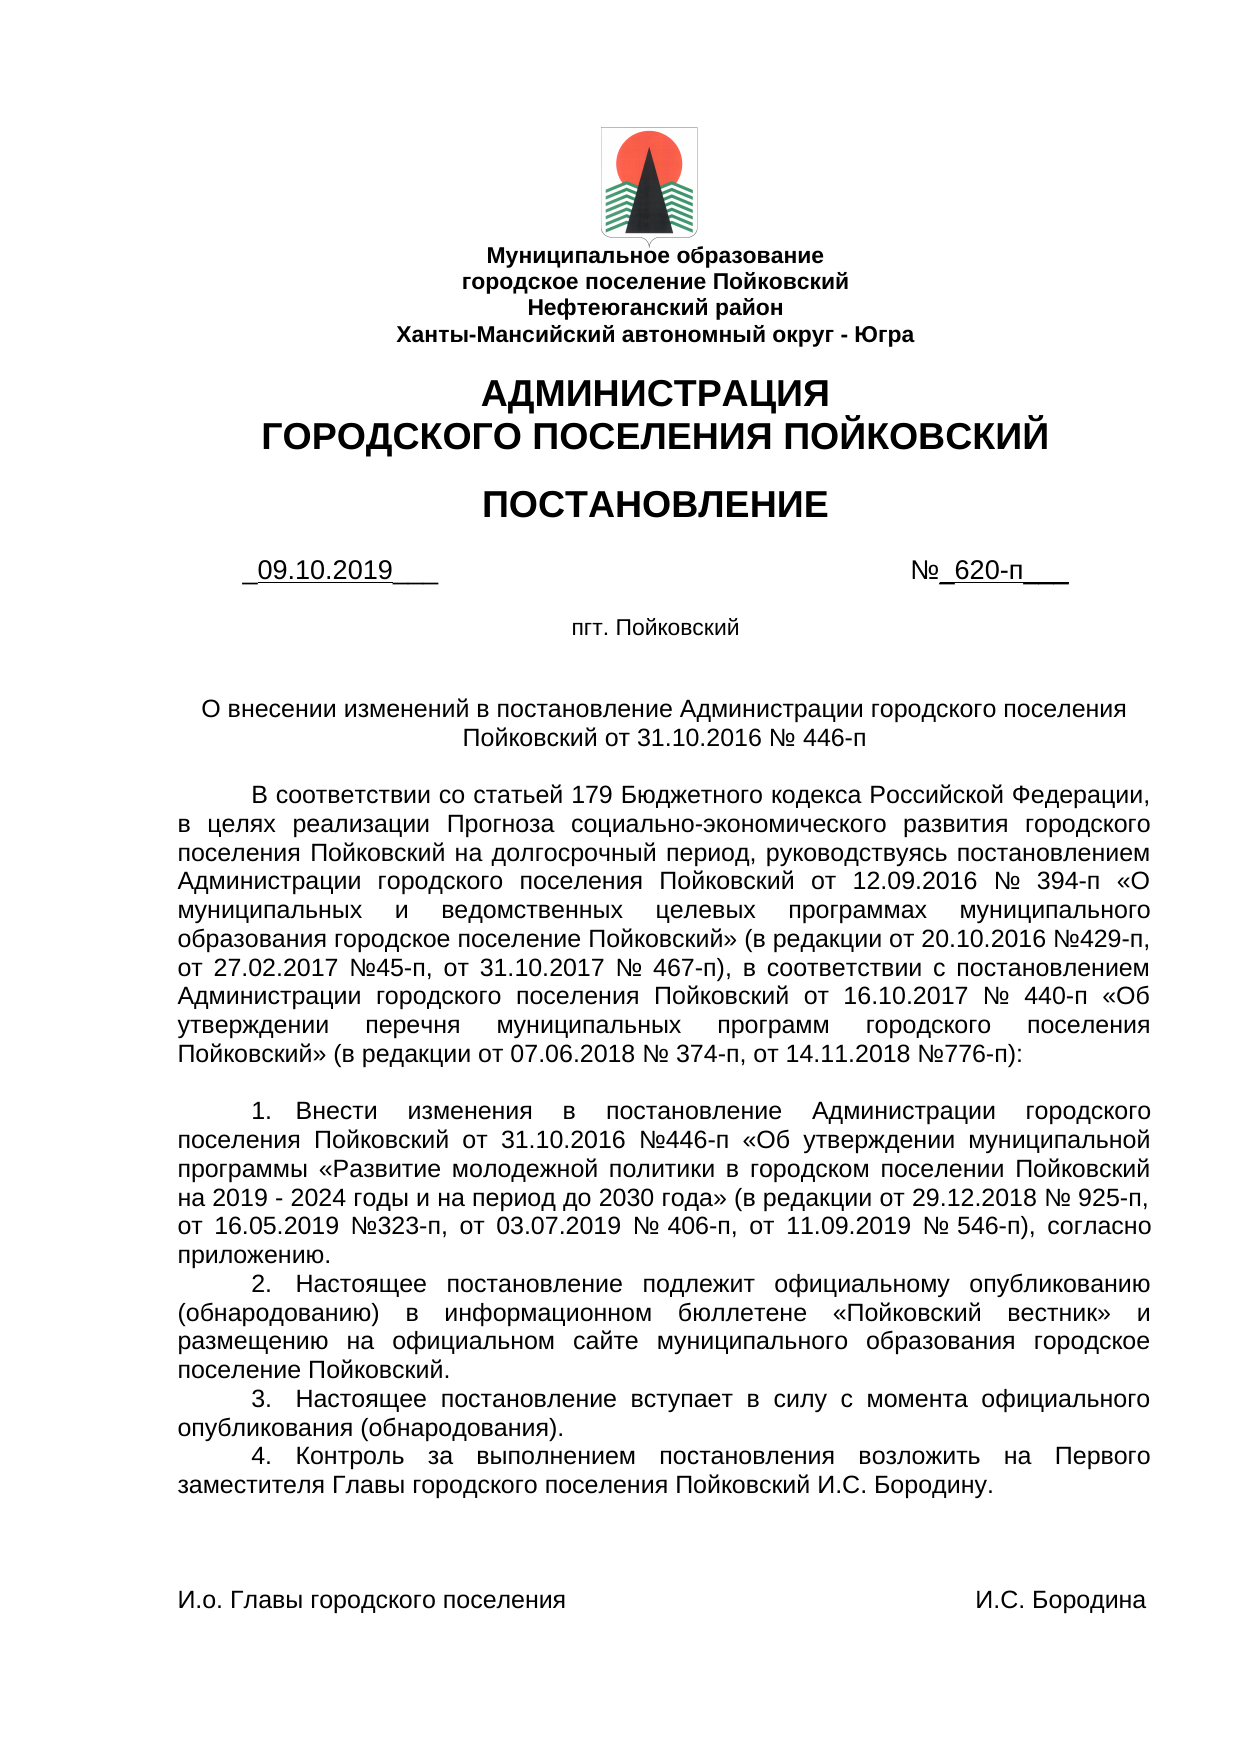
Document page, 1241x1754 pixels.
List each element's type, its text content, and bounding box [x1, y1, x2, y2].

list Внести изменения в постановление Администрации городского поселения Пойковский от 31.10.2016 №446-п «Об утверждении муниципальной программы «Развитие молодежной политики в городском поселении Пойковский на 2019 - 2024 годы и на период до 2030 года» (в редакции от 29.12.2018 № 925-п, от 16.05.2019 №323-п, от 03.07.2019 № 406-п, от 11.09.2019 № 546-п), согласно приложению. [177, 1096, 1152, 1269]
list Настоящее постановление подлежит официальному опубликованию (обнародованию) в информационном бюллетене «Пойковский вестник» и размещению на официальном сайте муниципального образования городское поселение Пойковский. [177, 1269, 1152, 1384]
table_header Муниципальное образование городское поселение Пойковский Нефтеюганский район Ханты-Мансийский автономный округ - Югра АДМИНИСТРАЦИЯ ГОРОДСКОГО ПОСЕЛЕНИЯ ПОЙКОВСКИЙ ПОСТАНОВЛЕНИЕ _09.10.2019___ №_620-п___ пгт. Пойковский [102, 127, 1208, 694]
list Настоящее постановление вступает в силу с момента официального опубликования (обнародования). [177, 1384, 1152, 1441]
text В соответствии со статьей 179 Бюджетного кодекса Российской Федерации, в целях реализации Прогноза социально-экономического развития городского поселения Пойковский на долгосрочный период, руководствуясь постановлением Администрации городского поселения Пойковский от 12.09.2016 № 394-п «О муниципальных и ведомственных целевых программах муниципального образования городское поселение Пойковский» (в редакции от 20.10.2016 №429-п, от 27.02.2017 №45-п, от 31.10.2017 № 467-п), в соответствии с постановлением Администрации городского поселения Пойковский от 16.10.2017 № 440-п «Об утверждении перечня муниципальных программ городского поселения Пойковский» (в редакции от 07.06.2018 № 374-п, от 14.11.2018 №776-п): [177, 780, 1152, 1067]
list Контроль за выполнением постановления возложить на Первого заместителя Главы городского поселения Пойковский И.С. Бородину. [177, 1441, 1152, 1499]
text И.о. Главы городского поселения И.С. Бородина [177, 1585, 1152, 1614]
picture [601, 126, 698, 249]
text О внесении изменений в постановление Администрации городского поселения Пойковский от 31.10.2016 № 446-п [177, 694, 1152, 751]
